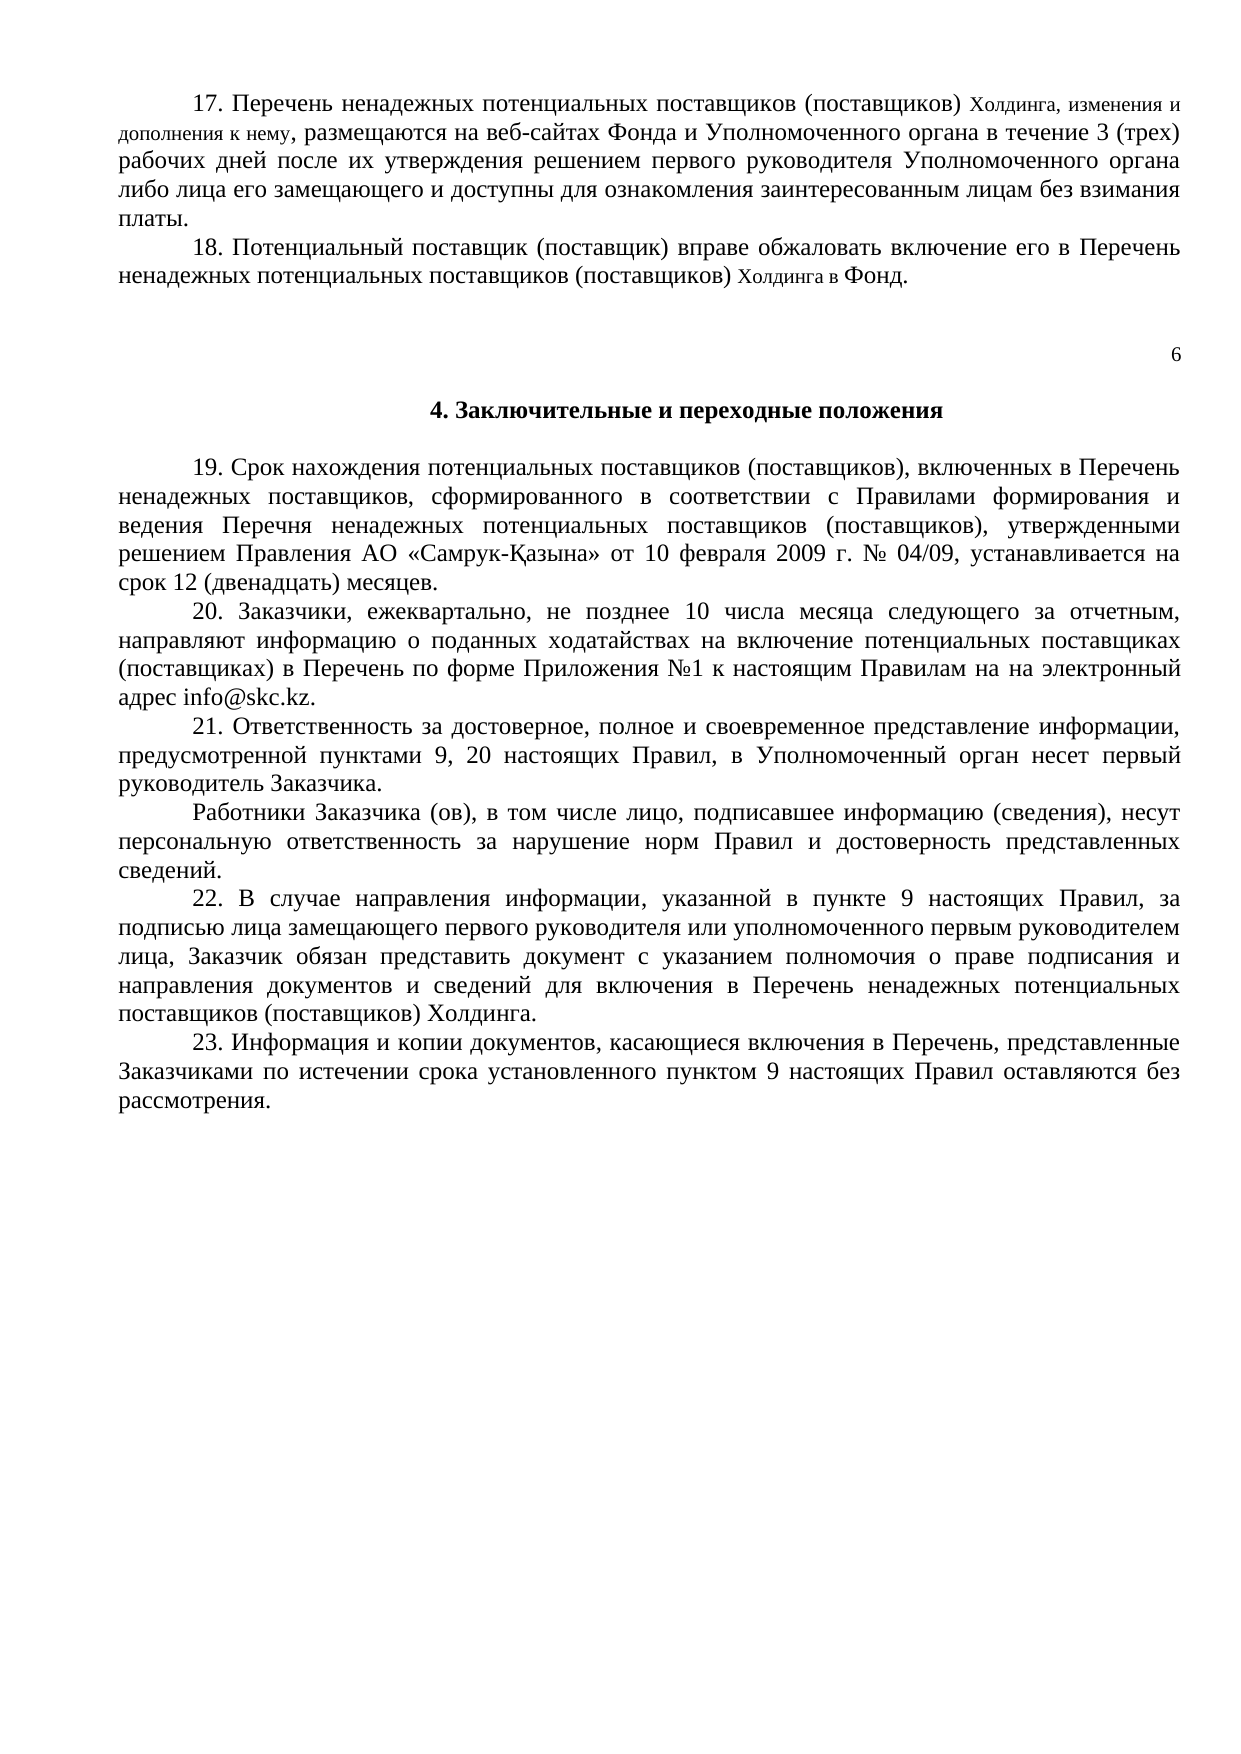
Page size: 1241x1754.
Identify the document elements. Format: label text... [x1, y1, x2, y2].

text 21. Ответственность за достоверное, полное и своевременное представление информации, предусмотренной пунктами 9, 20 настоящих Правил, в Уполномоченный орган несет первый руководитель Заказчика. [118, 711, 1181, 797]
text 23. Информация и копии документов, касающиеся включения в Перечень, представленные Заказчиками по истечении срока установленного пунктом 9 настоящих Правил оставляются без рассмотрения. [118, 1027, 1181, 1113]
text 17. Перечень ненадежных потенциальных поставщиков (поставщиков) Холдинга, изменения и дополнения к нему, размещаются на веб-сайтах Фонда и Уполномоченного органа в течение 3 (трех) рабочих дней после их утверждения решением первого руководителя Уполномоченного органа либо лица его замещающего и доступны для ознакомления заинтересованным лицам без взимания платы. [118, 88, 1181, 232]
text 20. Заказчики, ежеквартально, не позднее 10 числа месяца следующего за отчетным, направляют информацию о поданных ходатайствах на включение потенциальных поставщиках (поставщиках) в Перечень по форме Приложения №1 к настоящим Правилам на на электронный адрес info@skc.kz. [118, 596, 1181, 711]
text 19. Срок нахождения потенциальных поставщиков (поставщиков), включенных в Перечень ненадежных поставщиков, сформированного в соответствии с Правилами формирования и ведения Перечня ненадежных потенциальных поставщиков (поставщиков), утвержденными решением Правления АО «Самрук-Қазына» от 10 февраля 2009 г. № 04/09, устанавливается на срок 12 (двенадцать) месяцев. [118, 452, 1181, 596]
text Работники Заказчика (ов), в том числе лицо, подписавшее информацию (сведения), несут персональную ответственность за нарушение норм Правил и достоверность представленных сведений. [118, 797, 1181, 883]
text 4. Заключительные и переходные положения [118, 395, 1181, 423]
text 22. В случае направления информации, указанной в пункте 9 настоящих Правил, за подписью лица замещающего первого руководителя или уполномоченного первым руководителем лица, Заказчик обязан представить документ с указанием полномочия о праве подписания и направления документов и сведений для включения в Перечень ненадежных потенциальных поставщиков (поставщиков) Холдинга. [118, 883, 1181, 1027]
text 6 [118, 342, 1181, 366]
text 18. Потенциальный поставщик (поставщик) вправе обжаловать включение его в Перечень ненадежных потенциальных поставщиков (поставщиков) Холдинга в Фонд. [118, 232, 1181, 289]
